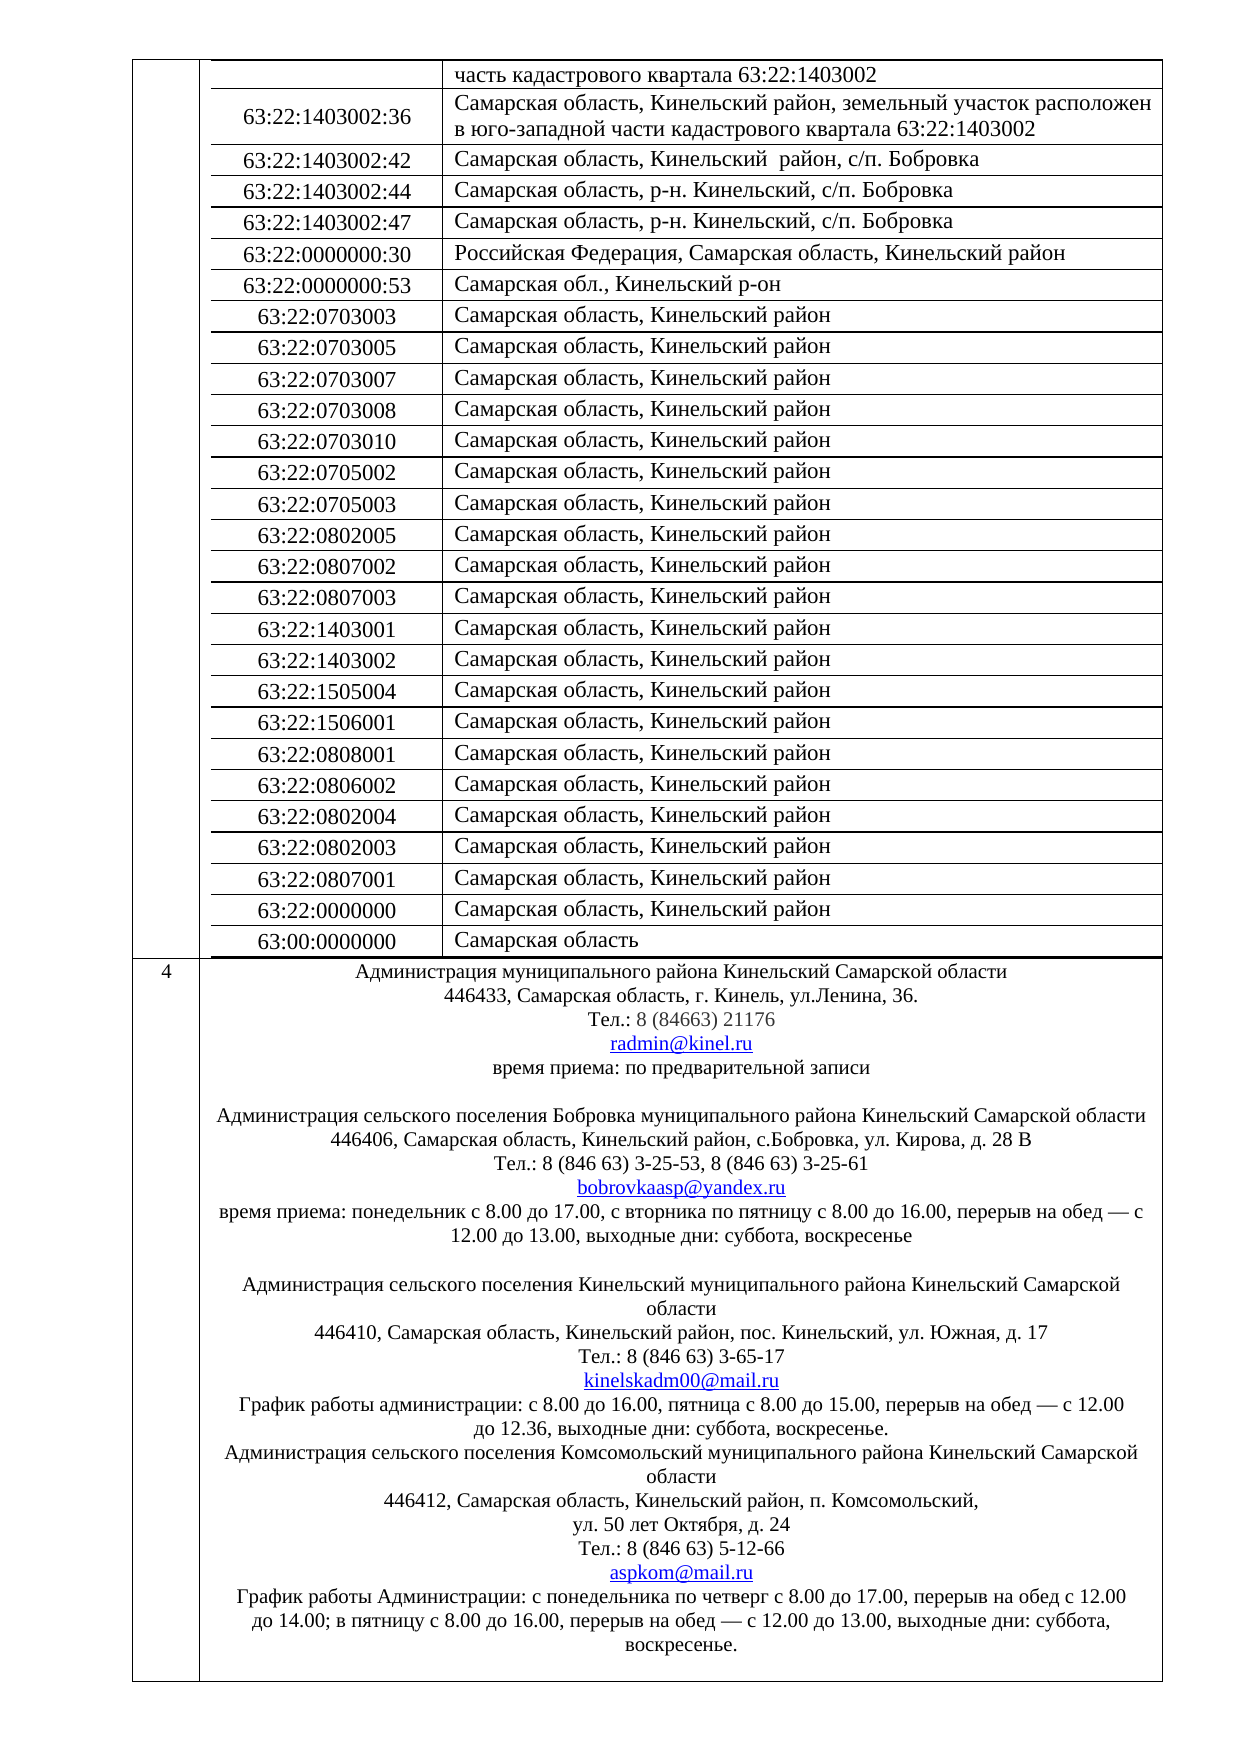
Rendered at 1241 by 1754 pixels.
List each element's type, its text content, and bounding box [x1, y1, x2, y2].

table_cell [443, 61, 1162, 88]
table_cell [443, 645, 1162, 675]
table_cell [443, 583, 1162, 613]
table_cell [443, 301, 1162, 331]
table_cell [443, 270, 1162, 300]
table_cell [443, 176, 1162, 206]
table_cell [443, 801, 1162, 831]
table_cell [443, 458, 1162, 488]
table_cell [443, 551, 1162, 581]
table_cell [443, 364, 1162, 394]
table_cell [443, 89, 1162, 144]
table_cell [443, 426, 1162, 456]
table_cell [443, 208, 1162, 238]
table_cell [443, 770, 1162, 800]
table_cell [443, 676, 1162, 706]
table_cell [443, 708, 1162, 738]
table_cell [443, 145, 1162, 175]
table_cell [200, 60, 442, 958]
table_cell [443, 333, 1162, 363]
table_cell [443, 489, 1162, 519]
table_cell [443, 864, 1162, 894]
table_cell [443, 739, 1162, 769]
table_cell [443, 895, 1162, 925]
table_cell [443, 395, 1162, 425]
table_cell 4 [133, 959, 199, 1681]
table_cell [443, 926, 1162, 956]
table_cell [443, 833, 1162, 863]
table_cell [443, 520, 1162, 550]
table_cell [200, 959, 1162, 1681]
table_cell [443, 614, 1162, 644]
table_cell [443, 239, 1162, 269]
